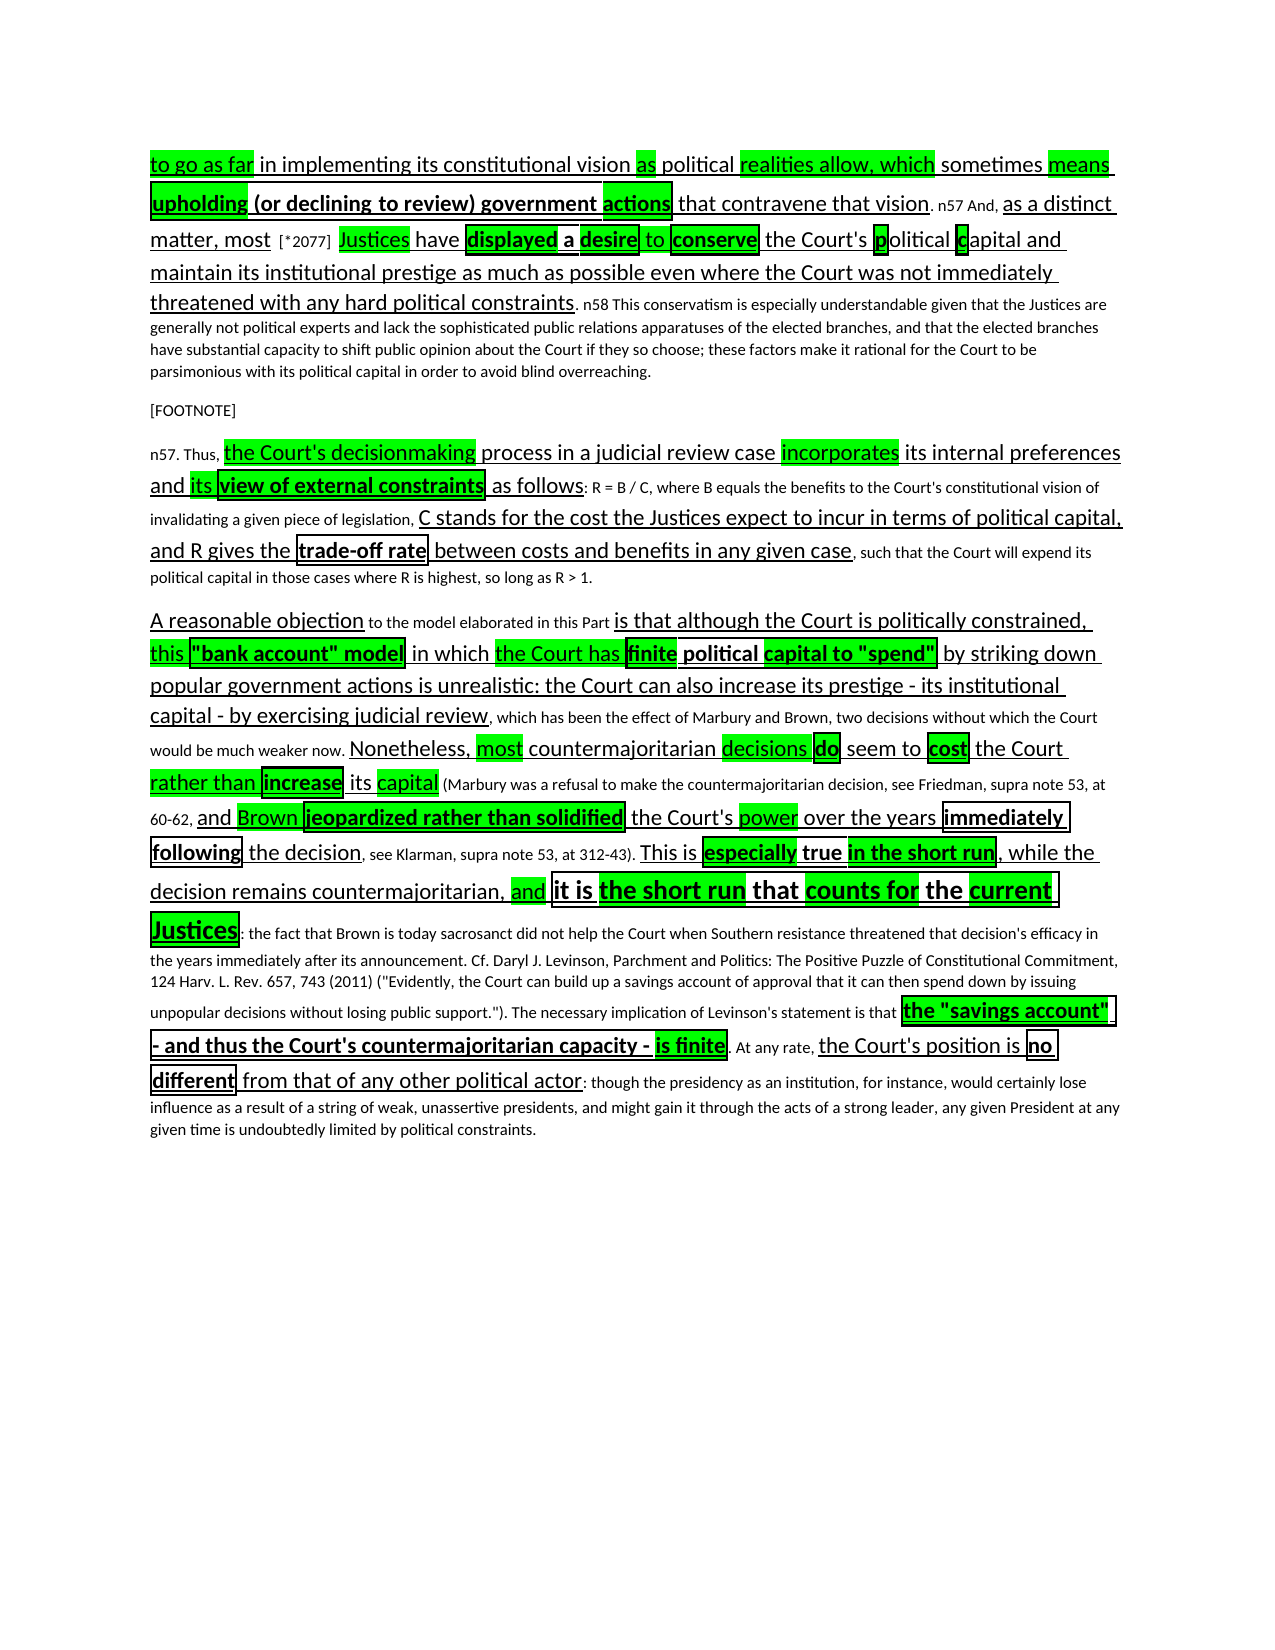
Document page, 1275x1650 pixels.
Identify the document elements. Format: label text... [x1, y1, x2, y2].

text n57. Thus, the Court's decisionmaking process in a judicial review case incorporates its internal preferences and its view of external constraints as follows: R = B / C, where B equals the benefits to the Court's constitutional vision of invalidating a given piece of legislation, C stands for the cost the Justices expect to incur in terms of political capital, and R gives the trade-off rate between costs and benefits in any given case, such that the Court will expend its political capital in those cases where R is highest, so long as R > 1. [150, 438, 1125, 588]
text [FOOTNOTE] [150, 400, 1125, 420]
text A reasonable objection to the model elaborated in this Part is that although the Court is politically constrained, this "bank account" model in which the Court has finite political capital to "spend" by striking down popular government actions is unrealistic: the Court can also increase its prestige - its institutional capital - by exercising judicial review, which has been the effect of Marbury and Brown, two decisions without which the Court would be much weaker now. Nonetheless, most countermajoritarian decisions do seem to cost the Court rather than increase its capital (Marbury was a refusal to make the countermajoritarian decision, see Friedman, supra note 53, at 60-62, and Brown jeopardized rather than solidified the Court's power over the years immediately following the decision, see Klarman, supra note 53, at 312-43). This is especially true in the short run, while the decision remains countermajoritarian, and it is the short run that counts for the current Justices: the fact that Brown is today sacrosanct did not help the Court when Southern resistance threatened that decision's efficacy in the years immediately after its announcement. Cf. Daryl J. Levinson, Parchment and Politics: The Positive Puzzle of Constitutional Commitment, 124 Harv. L. Rev. 657, 743 (2011) ("Evidently, the Court can build up a savings account of approval that it can then spend down by issuing unpopular decisions without losing public support."). The necessary implication of Levinson's statement is that the "savings account" - and thus the Court's countermajoritarian capacity - is finite. At any rate, the Court's position is no different from that of any other political actor: though the presidency as an institution, for instance, would certainly lose influence as a result of a string of weak, unassertive presidents, and might gain it through the acts of a strong leader, any given President at any given time is undoubtedly limited by political constraints. [150, 606, 1125, 1140]
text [150, 150, 1125, 382]
